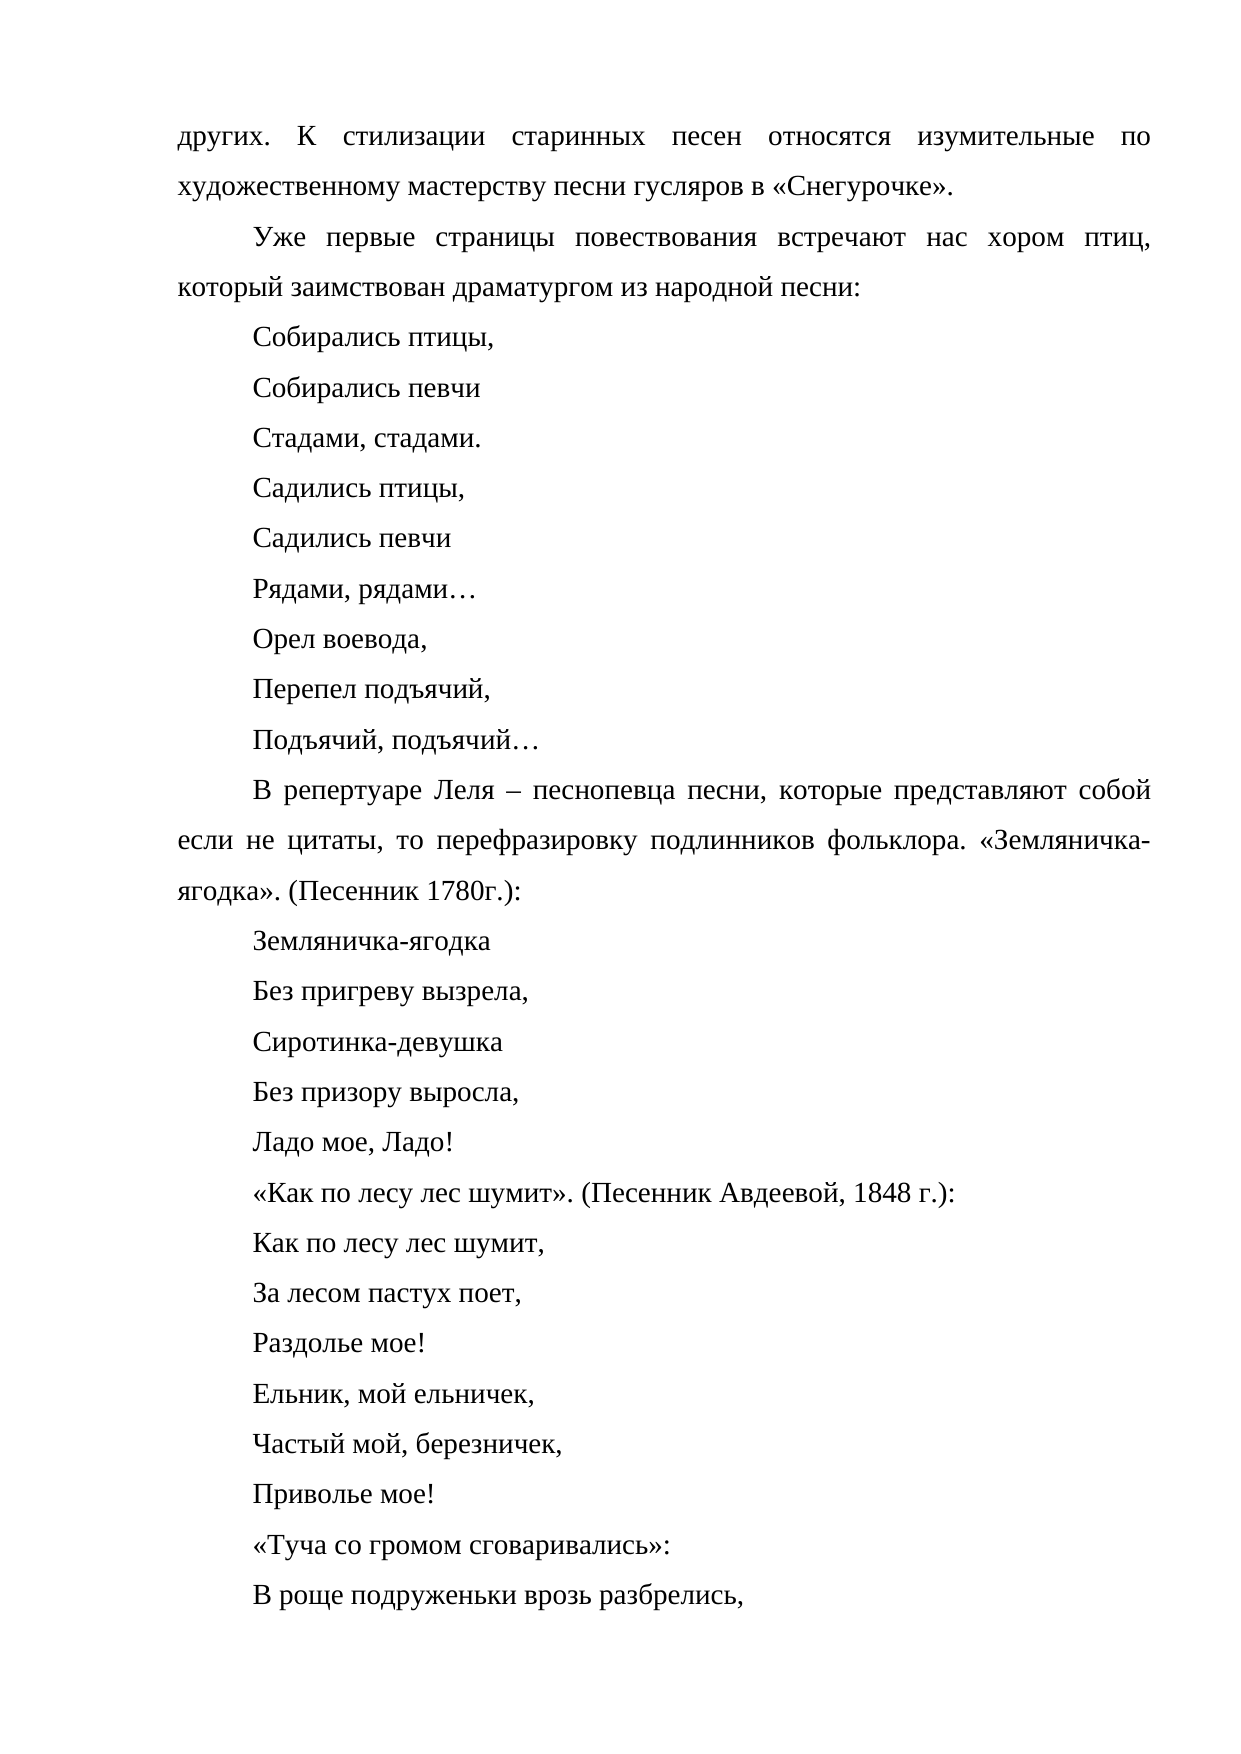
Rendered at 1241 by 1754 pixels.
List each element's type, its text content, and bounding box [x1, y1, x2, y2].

text Подъячий, подъячий… [177, 722, 1152, 755]
text Орел воевода, [177, 621, 1152, 655]
text Без призору выросла, [177, 1074, 1152, 1108]
text В роще подруженьки врозь разбрелись, [177, 1577, 1152, 1611]
text Раздолье мое! [177, 1326, 1152, 1359]
text Как по лесу лес шумит, [177, 1225, 1152, 1258]
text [177, 118, 1152, 202]
text Ельник, мой ельничек, [177, 1376, 1152, 1409]
text Садились певчи [177, 521, 1152, 554]
text «Как по лесу лес шумит». (Песенник Авдеевой, .): [177, 1175, 1152, 1208]
text Перепел подъячий, [177, 672, 1152, 705]
text Без пригреву вызрела, [177, 973, 1152, 1007]
text «Туча со громом сговаривались»: [177, 1527, 1152, 1560]
text Ладо мое, Ладо! [177, 1124, 1152, 1158]
text В репертуаре Леля – песнопевца песни, которые представляют собой если не цитаты, то перефразировку подлинников фольклора. «Земляничка-ягодка». (Песенник 1780г.): [177, 772, 1152, 906]
text Садились птицы, [177, 470, 1152, 504]
text Частый мой, березничек, [177, 1426, 1152, 1460]
text Собирались певчи [177, 370, 1152, 403]
text Приволье мое! [177, 1477, 1152, 1510]
text Рядами, рядами… [177, 571, 1152, 604]
text За лесом пастух поет, [177, 1275, 1152, 1309]
text Стадами, стадами. [177, 420, 1152, 453]
text Сиротинка-девушка [177, 1024, 1152, 1057]
text Собирались птицы, [177, 319, 1152, 353]
text Земляничка-ягодка [177, 923, 1152, 957]
text Уже первые страницы повествования встречают нас хором птиц, который заимствован драматургом из народной песни: [177, 219, 1152, 303]
